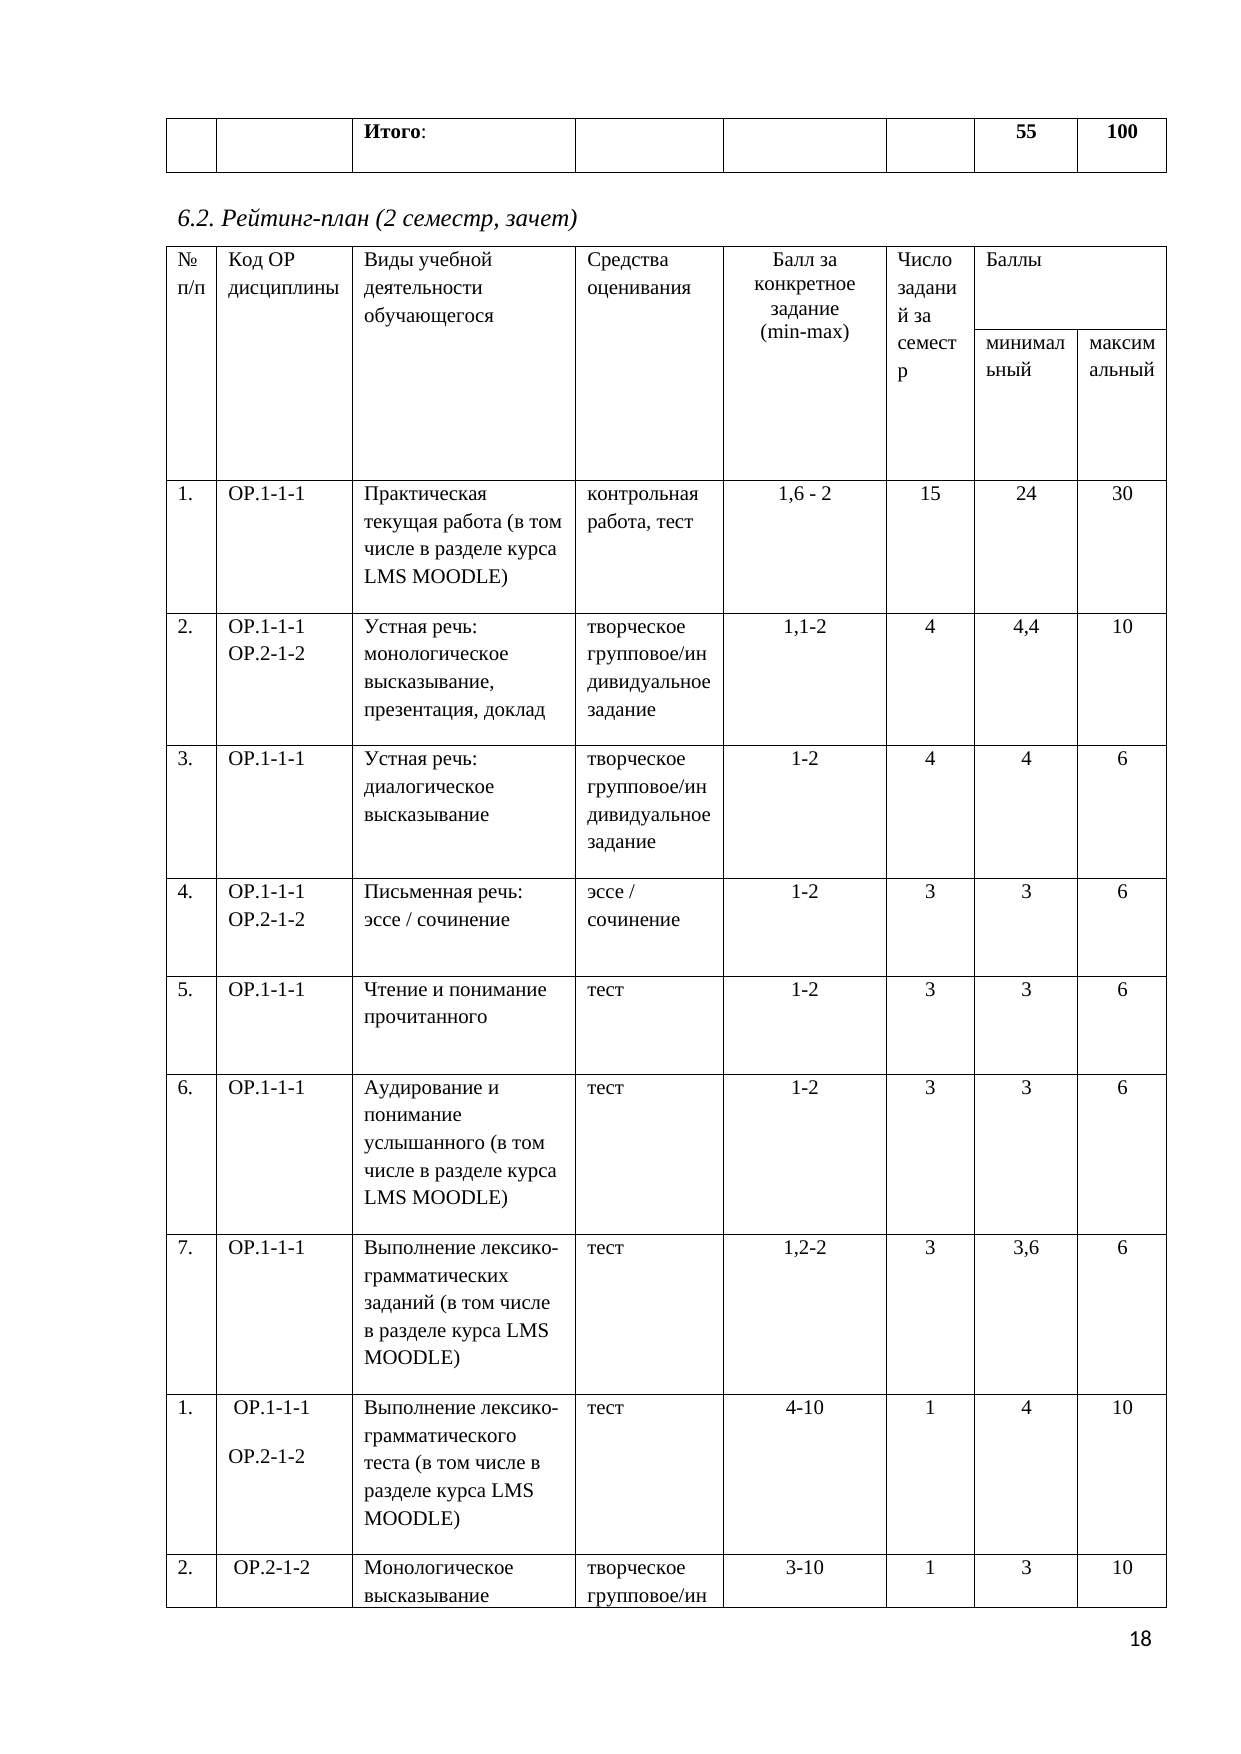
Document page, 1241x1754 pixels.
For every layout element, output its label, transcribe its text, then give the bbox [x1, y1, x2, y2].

table_cell 4. [167, 879, 216, 976]
table_cell 3 [887, 977, 974, 1074]
table_cell 3-10 [724, 1555, 886, 1607]
table_cell ОР.1-1-1 [217, 1075, 352, 1234]
table_cell тест [576, 977, 723, 1074]
table_cell [217, 119, 352, 172]
table_cell творческое групповое/индивидуальное задание [576, 614, 723, 745]
table_cell 3 [975, 1555, 1077, 1607]
table_cell 4 [975, 746, 1077, 878]
table_cell Аудирование и понимание услышанного (в том числе в разделе курса LMS MOODLE) [353, 1075, 575, 1234]
table_cell Устная речь: диалогическое высказывание [353, 746, 575, 878]
table_cell 7. [167, 1235, 216, 1394]
table_cell [887, 119, 974, 172]
table_cell 6 [1078, 746, 1166, 878]
table_cell 3,6 [975, 1235, 1077, 1394]
table_cell Чтение и понимание прочитанного [353, 977, 575, 1074]
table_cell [353, 1555, 575, 1607]
table_cell 100 [1078, 119, 1166, 172]
table_cell 4 [975, 1395, 1077, 1554]
table_cell [167, 119, 216, 172]
table_cell 3 [975, 977, 1077, 1074]
table_cell [576, 119, 723, 172]
table_cell 4 [887, 746, 974, 878]
table_cell 1-2 [724, 1075, 886, 1234]
table_header № п/п [167, 247, 216, 480]
table_header Код ОР дисциплины [217, 247, 352, 480]
table_cell творческое групповое/индивидуальное задание [576, 746, 723, 878]
table_cell ОР.1-1-1 [217, 746, 352, 878]
table_cell ОР.1-1-1 ОР.2-1-2 [217, 879, 352, 976]
table_header Средства оценивания [576, 247, 723, 480]
table_cell 3 [887, 879, 974, 976]
table_cell 4,4 [975, 614, 1077, 745]
table_cell ОР.1-1-1 ОР.2-1-2 [217, 1395, 352, 1554]
table_cell минимальный [975, 330, 1077, 480]
table_cell Выполнение лексико-грамматических заданий (в том числе в разделе курса LMS MOODLE) [353, 1235, 575, 1394]
table_cell 55 [975, 119, 1077, 172]
table_cell 3. [167, 746, 216, 878]
table_cell Письменная речь: эссе / сочинение [353, 879, 575, 976]
table_cell Итого: [353, 119, 575, 172]
table_cell 6 [1078, 879, 1166, 976]
table_cell 3 [887, 1235, 974, 1394]
table_cell 1. [167, 1395, 216, 1554]
table_cell 4 [887, 614, 974, 745]
table_cell 6 [1078, 1075, 1166, 1234]
table_cell 1 [887, 1395, 974, 1554]
table_cell 10 [1078, 1555, 1166, 1607]
table_cell 1,2-2 [724, 1235, 886, 1394]
table_header Виды учебной деятельности обучающегося [353, 247, 575, 480]
table_cell 15 [887, 481, 974, 613]
table_cell [724, 119, 886, 172]
table_cell 6 [1078, 1235, 1166, 1394]
table_cell 3 [887, 1075, 974, 1234]
table_cell 2. [167, 1555, 216, 1607]
table_header Баллы [975, 247, 1166, 329]
table_cell Выполнение лексико-грамматического теста (в том числе в разделе курса LMS MOODLE) [353, 1395, 575, 1554]
table_cell 1,1-2 [724, 614, 886, 745]
text 6.2. Рейтинг-план (2 семестр, зачет) [177, 203, 1152, 232]
table_cell 30 [1078, 481, 1166, 613]
table_cell 5. [167, 977, 216, 1074]
table_cell 1-2 [724, 977, 886, 1074]
table_cell 10 [1078, 1395, 1166, 1554]
table_cell 1. [167, 481, 216, 613]
table_header Балл за конкретное задание (min-max) [724, 247, 886, 480]
table_cell эссе / сочинение [576, 879, 723, 976]
table_cell 4-10 [724, 1395, 886, 1554]
table_cell ОР.2-1-2 [217, 1555, 352, 1607]
table_cell тест [576, 1395, 723, 1554]
table_cell 3 [975, 1075, 1077, 1234]
table_cell 10 [1078, 614, 1166, 745]
table_cell 2. [167, 614, 216, 745]
table_header Число заданий за семестр [887, 247, 974, 480]
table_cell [576, 1555, 723, 1607]
table_cell тест [576, 1075, 723, 1234]
table_cell 1-2 [724, 746, 886, 878]
table_cell Практическая текущая работа (в том числе в разделе курса LMS MOODLE) [353, 481, 575, 613]
table_cell Устная речь: монологическое высказывание, презентация, доклад [353, 614, 575, 745]
table_cell 6. [167, 1075, 216, 1234]
table_cell 6 [1078, 977, 1166, 1074]
table_cell 1,6 - 2 [724, 481, 886, 613]
table_cell 1-2 [724, 879, 886, 976]
table_cell 1 [887, 1555, 974, 1607]
table_cell 24 [975, 481, 1077, 613]
table_cell ОР.1-1-1 [217, 977, 352, 1074]
table_cell контрольная работа, тест [576, 481, 723, 613]
table_cell ОР.1-1-1 [217, 481, 352, 613]
table_cell ОР.1-1-1 ОР.2-1-2 [217, 614, 352, 745]
table_cell тест [576, 1235, 723, 1394]
table_cell ОР.1-1-1 [217, 1235, 352, 1394]
table_cell максимальный [1078, 330, 1166, 480]
table_cell 3 [975, 879, 1077, 976]
